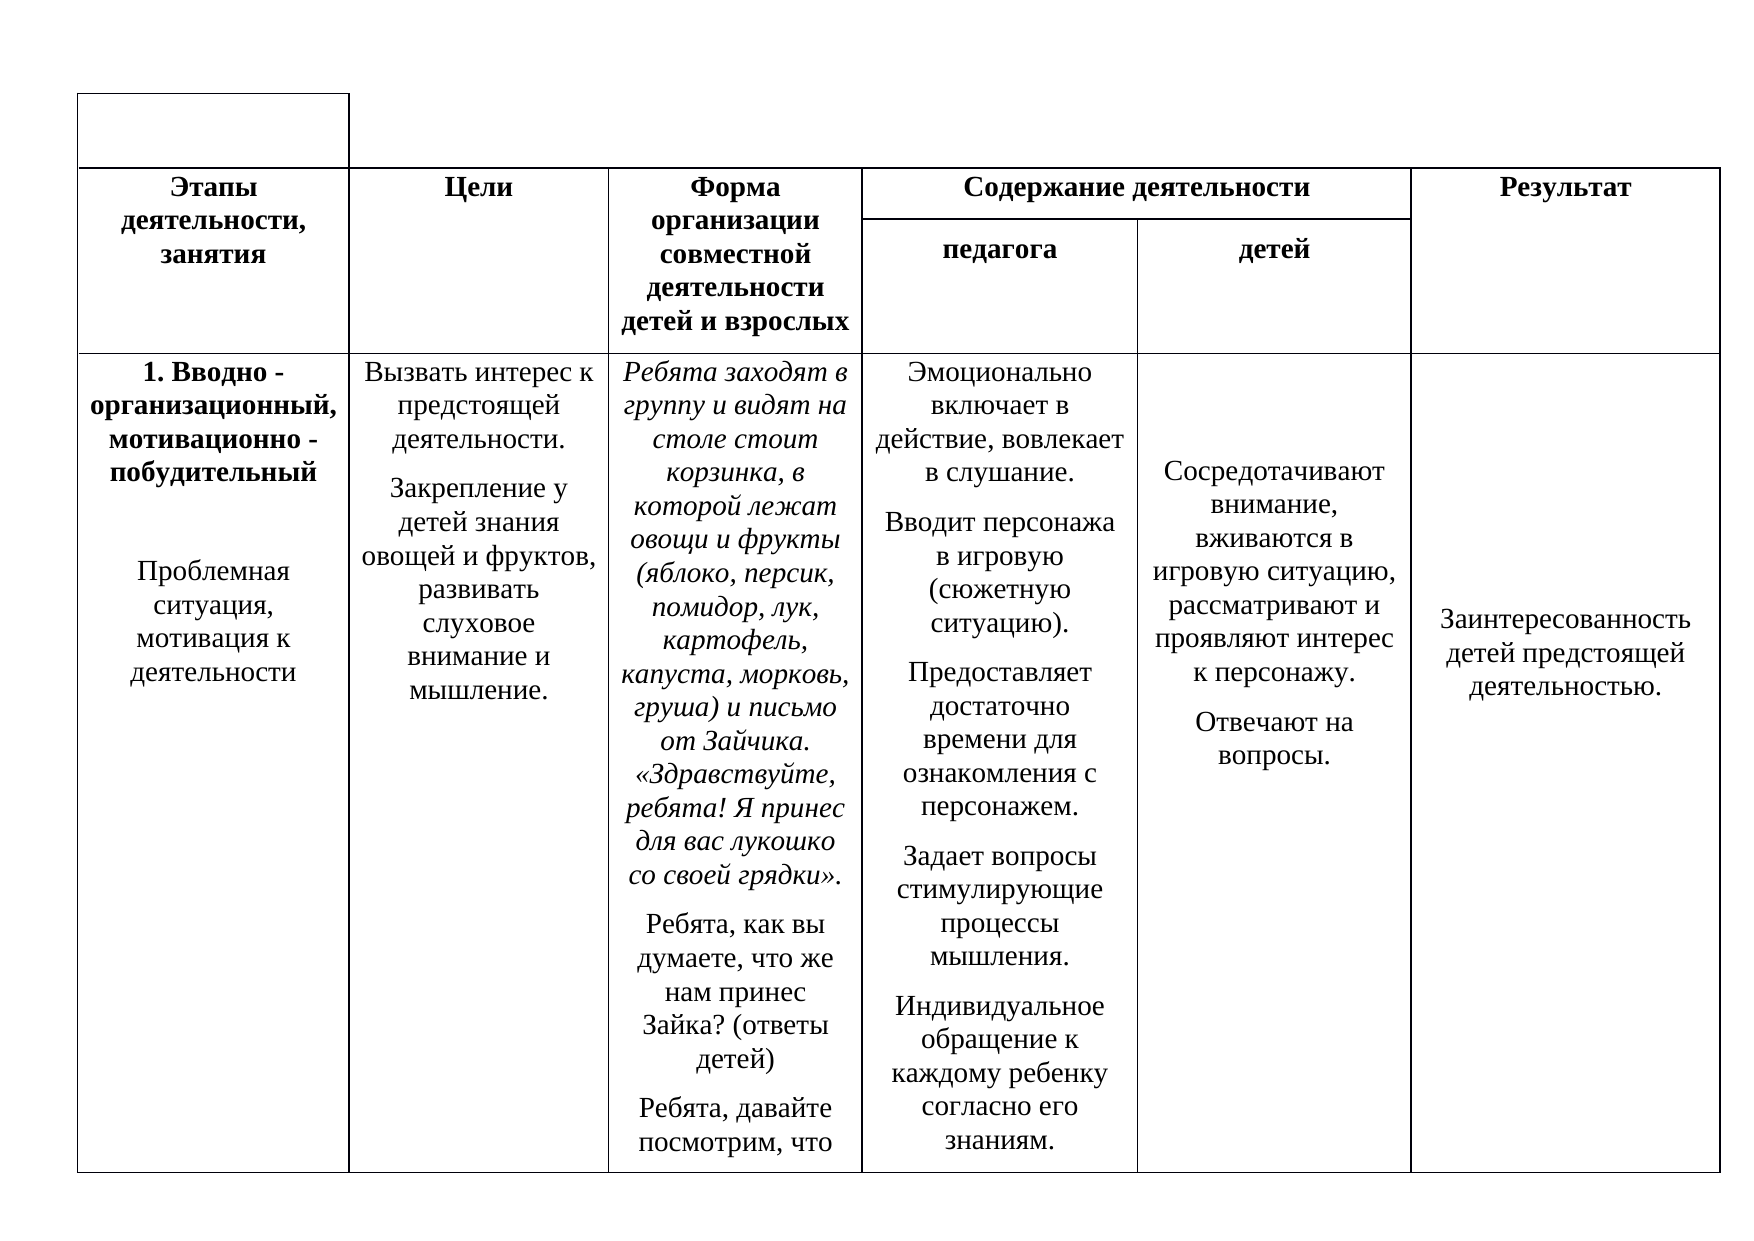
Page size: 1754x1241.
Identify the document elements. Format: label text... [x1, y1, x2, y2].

table_cell Результат [1412, 169, 1719, 352]
table_cell Этапы деятельности, занятия [78, 168, 348, 352]
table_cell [609, 354, 861, 1172]
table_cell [78, 354, 348, 1172]
table_cell Форма организации совместной деятельности детей и взрослых [609, 169, 861, 352]
table_cell детей [1138, 220, 1410, 352]
table_cell педагога [863, 220, 1137, 352]
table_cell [1138, 354, 1410, 1172]
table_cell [863, 354, 1137, 1172]
table_cell Цели [350, 169, 608, 352]
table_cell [1412, 354, 1719, 1172]
table_header [78, 94, 348, 167]
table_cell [350, 354, 608, 1172]
table_cell Содержание деятельности [863, 169, 1410, 218]
